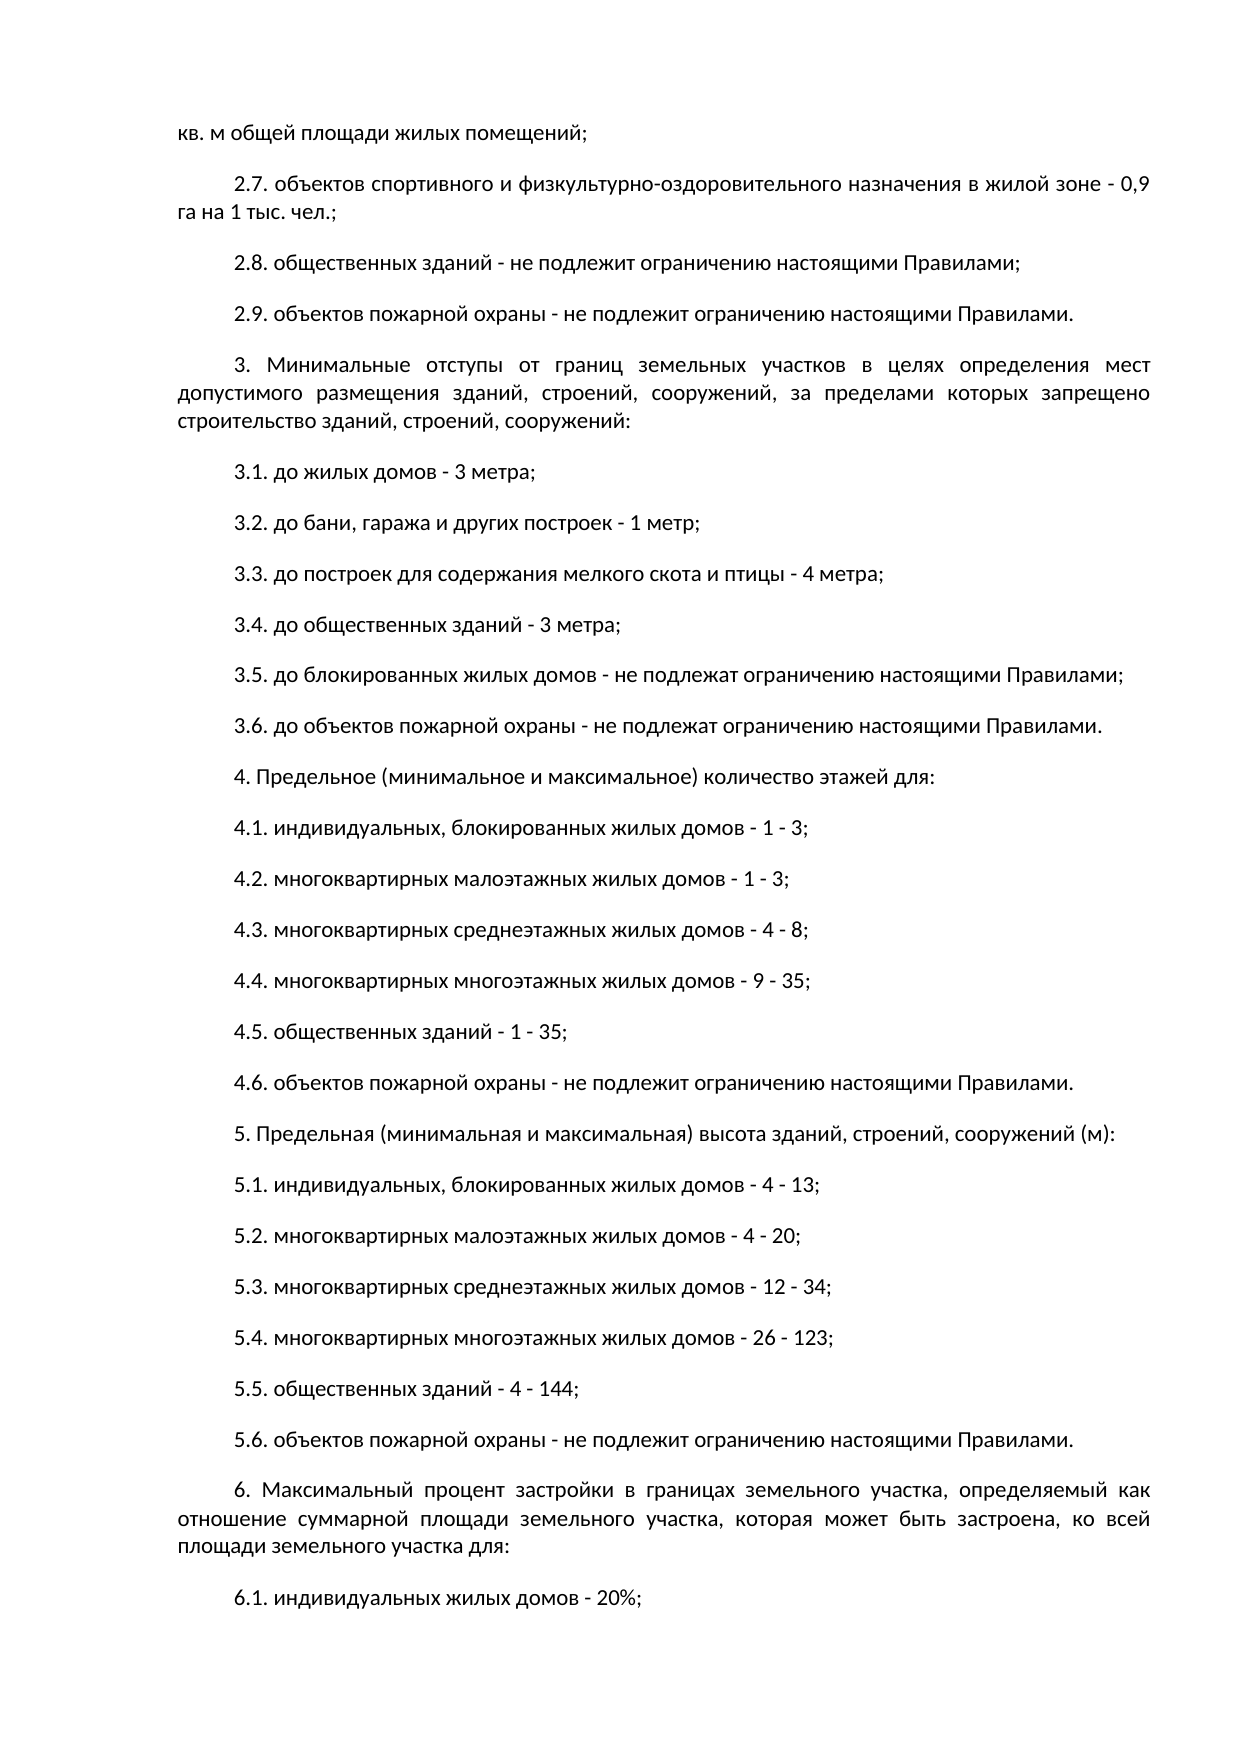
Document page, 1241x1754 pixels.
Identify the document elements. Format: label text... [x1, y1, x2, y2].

text 3.6. до объектов пожарной охраны - не подлежат ограничению настоящими Правилами. [177, 712, 1152, 739]
text 5.5. общественных зданий - 4 - 144; [177, 1374, 1152, 1402]
text 5.1. индивидуальных, блокированных жилых домов - 4 - 13; [177, 1170, 1152, 1198]
text 2.9. объектов пожарной охраны - не подлежит ограничению настоящими Правилами. [177, 299, 1152, 327]
text 4.4. многоквартирных многоэтажных жилых домов - 9 - 35; [177, 966, 1152, 994]
text 6. Максимальный процент застройки в границах земельного участка, определяемый как отношение суммарной площади земельного участка, которая может быть застроена, ко всей площади земельного участка для: [177, 1476, 1152, 1560]
text 4.1. индивидуальных, блокированных жилых домов - 1 - 3; [177, 813, 1152, 841]
text 5.4. многоквартирных многоэтажных жилых домов - 26 - 123; [177, 1323, 1152, 1351]
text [177, 118, 1152, 146]
text 4.5. общественных зданий - 1 - 35; [177, 1017, 1152, 1045]
text 3. Минимальные отступы от границ земельных участков в целях определения мест допустимого размещения зданий, строений, сооружений, за пределами которых запрещено строительство зданий, строений, сооружений: [177, 350, 1152, 434]
text 3.1. до жилых домов - 3 метра; [177, 457, 1152, 485]
text 3.2. до бани, гаража и других построек - 1 метр; [177, 508, 1152, 536]
text 3.3. до построек для содержания мелкого скота и птицы - 4 метра; [177, 559, 1152, 587]
text 5.6. объектов пожарной охраны - не подлежит ограничению настоящими Правилами. [177, 1425, 1152, 1453]
text 4.3. многоквартирных среднеэтажных жилых домов - 4 - 8; [177, 915, 1152, 943]
text 2.7. объектов спортивного и физкультурно-оздоровительного назначения в жилой зоне - 0,9 га на 1 тыс. чел.; [177, 169, 1152, 225]
text 3.5. до блокированных жилых домов - не подлежат ограничению настоящими Правилами; [177, 661, 1152, 689]
text 4. Предельное (минимальное и максимальное) количество этажей для: [177, 762, 1152, 791]
text 4.2. многоквартирных малоэтажных жилых домов - 1 - 3; [177, 864, 1152, 892]
text 5. Предельная (минимальная и максимальная) высота зданий, строений, сооружений (м): [177, 1119, 1152, 1147]
text 3.4. до общественных зданий - 3 метра; [177, 610, 1152, 638]
text 5.3. многоквартирных среднеэтажных жилых домов - 12 - 34; [177, 1272, 1152, 1300]
text 5.2. многоквартирных малоэтажных жилых домов - 4 - 20; [177, 1221, 1152, 1249]
text 4.6. объектов пожарной охраны - не подлежит ограничению настоящими Правилами. [177, 1068, 1152, 1096]
text 2.8. общественных зданий - не подлежит ограничению настоящими Правилами; [177, 248, 1152, 276]
text 6.1. индивидуальных жилых домов - 20%; [177, 1583, 1152, 1611]
